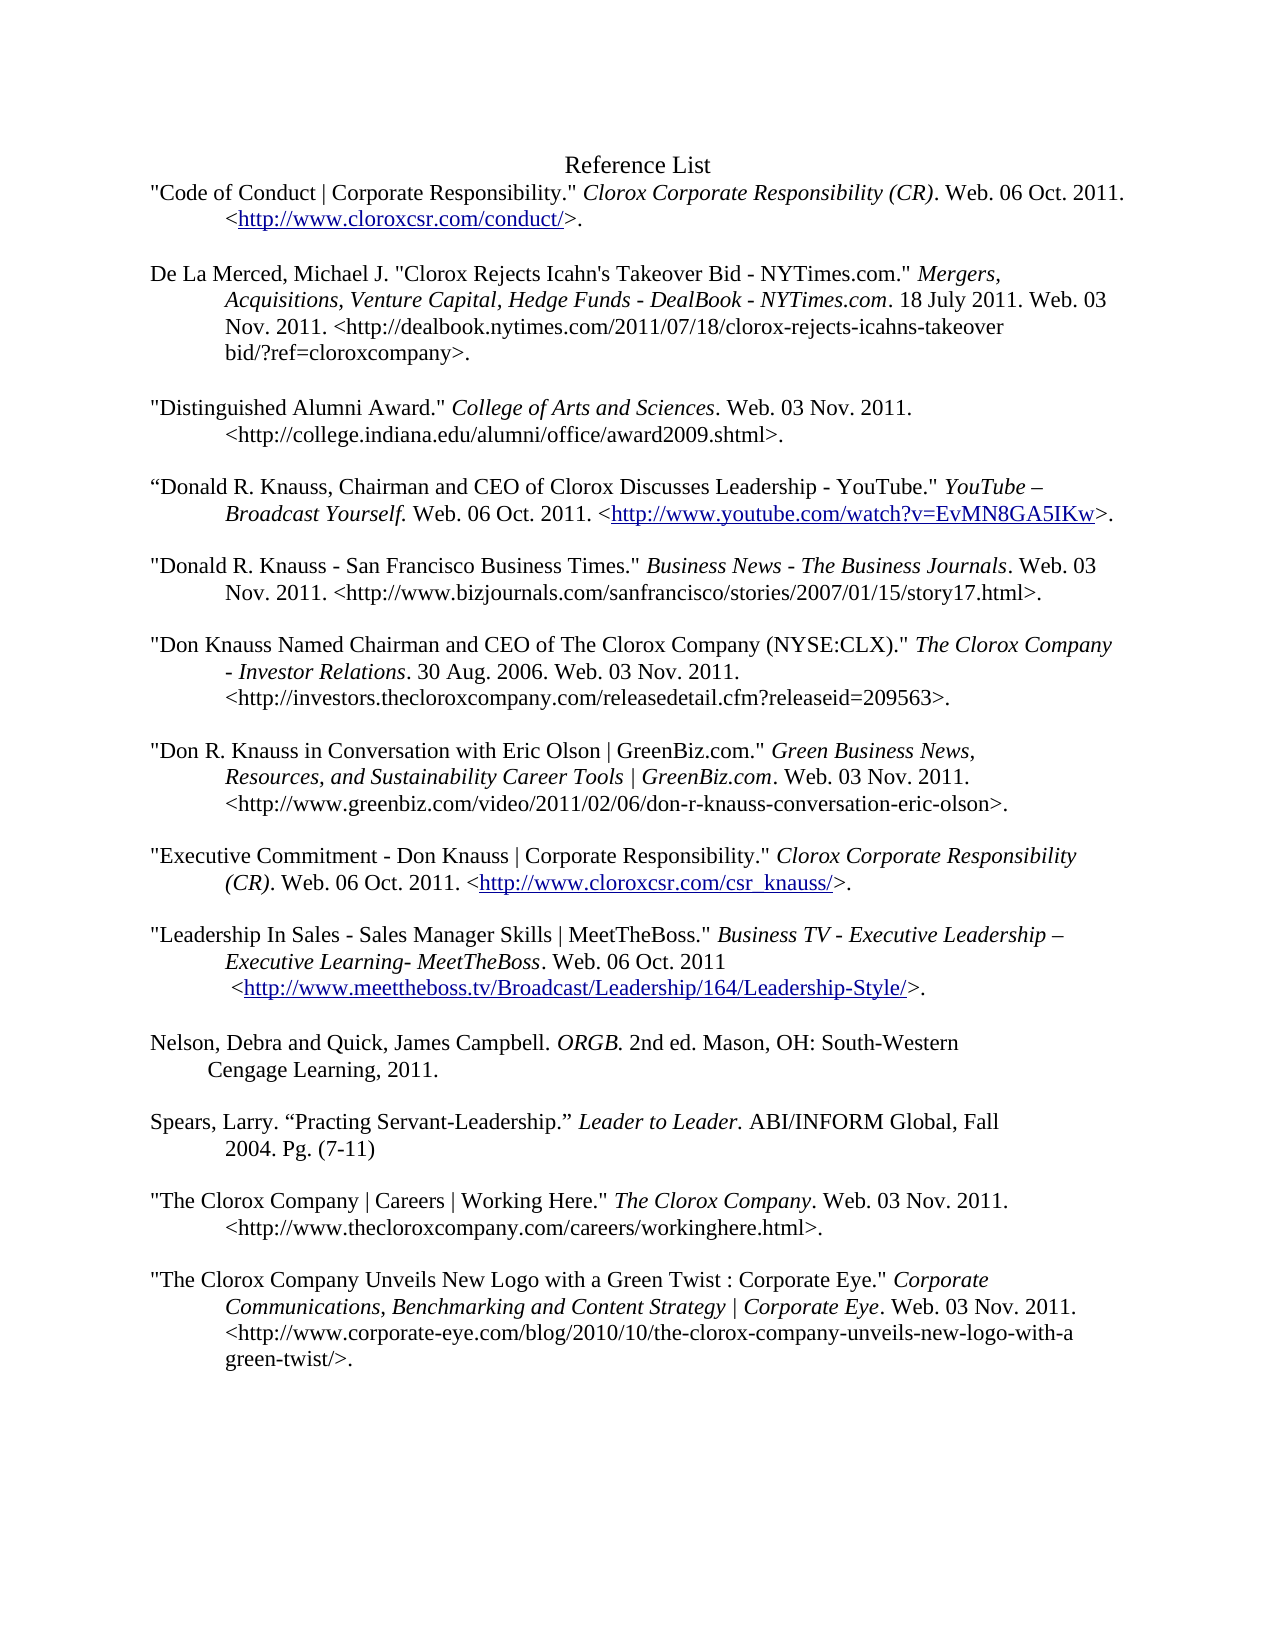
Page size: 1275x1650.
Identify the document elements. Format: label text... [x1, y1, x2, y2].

text <http://www.meettheboss.tv/Broadcast/Leadership/164/Leadership-Style/>. [150, 974, 1125, 1029]
text "Code of Conduct | Corporate Responsibility." Clorox Corporate Responsibility (CR). Web. 06 Oct. 2011. [150, 179, 1125, 205]
text (CR). Web. 06 Oct. 2011. <http://www.cloroxcsr.com/csr_knauss/>. "Leadership In Sales - Sales Manager Skills | MeetTheBoss." Business TV - Executive Leadership – [150, 869, 1125, 948]
text Reference List [150, 150, 1125, 179]
text <http://investors.thecloroxcompany.com/releasedetail.cfm?releaseid=209563>. [150, 684, 1125, 711]
text 2004. Pg. (7-11) [150, 1135, 1125, 1161]
text <http://www.greenbiz.com/video/2011/02/06/don-r-knauss-conversation-eric-olson>. "Executive Commitment - Don Knauss | Corporate Responsibility." Clorox Corporate Responsibility [150, 790, 1125, 869]
text green-twist/>. [150, 1346, 1125, 1427]
text “Donald R. Knauss, Chairman and CEO of Clorox Discusses Leadership - YouTube." YouTube – [150, 473, 1125, 500]
text Spears, Larry. “Practing Servant-Leadership.” Leader to Leader. ABI/INFORM Global, Fall [150, 1108, 1125, 1135]
text "The Clorox Company Unveils New Logo with a Green Twist : Corporate Eye." Corporate [150, 1240, 1125, 1293]
text <http://college.indiana.edu/alumni/office/award2009.shtml>. [150, 421, 1125, 447]
text bid/?ref=cloroxcompany>. [150, 339, 1125, 394]
text Nov. 2011. <http://www.bizjournals.com/sanfrancisco/stories/2007/01/15/story17.html>. [150, 579, 1125, 605]
text "The Clorox Company | Careers | Working Here." The Clorox Company. Web. 03 Nov. 2011. [150, 1187, 1125, 1214]
text Broadcast Yourself. Web. 06 Oct. 2011. <http://www.youtube.com/watch?v=EvMN8GA5IKw>. [150, 500, 1125, 526]
text Nov. 2011. <http://dealbook.nytimes.com/2011/07/18/clorox-rejects-icahns-takeover [150, 313, 1125, 339]
text Nelson, Debra and Quick, James Campbell. ORGB. 2nd ed. Mason, OH: South-Western Cengage Learning, 2011. [150, 1029, 1125, 1082]
text "Don R. Knauss in Conversation with Eric Olson | GreenBiz.com." Green Business News, [150, 737, 1125, 763]
text "Distinguished Alumni Award." College of Arts and Sciences. Web. 03 Nov. 2011. [150, 394, 1125, 421]
text Acquisitions, Venture Capital, Hedge Funds - DealBook - NYTimes.com. 18 July 2011. Web. 03 [150, 287, 1125, 313]
text Communications, Benchmarking and Content Strategy | Corporate Eye. Web. 03 Nov. 2011. [150, 1293, 1125, 1319]
text Resources, and Sustainability Career Tools | GreenBiz.com. Web. 03 Nov. 2011. [150, 763, 1125, 790]
text Executive Learning- MeetTheBoss. Web. 06 Oct. 2011 [150, 948, 1125, 974]
text <http://www.thecloroxcompany.com/careers/workinghere.html>. [150, 1214, 1125, 1240]
text De La Merced, Michael J. "Clorox Rejects Icahn's Takeover Bid - NYTimes.com." Mergers, [150, 260, 1125, 287]
text "Donald R. Knauss - San Francisco Business Times." Business News - The Business Journals. Web. 03 [150, 552, 1125, 579]
text - Investor Relations. 30 Aug. 2006. Web. 03 Nov. 2011. [150, 658, 1125, 684]
text "Don Knauss Named Chairman and CEO of The Clorox Company (NYSE:CLX)." The Clorox Company [150, 632, 1125, 658]
text <http://www.corporate-eye.com/blog/2010/10/the-clorox-company-unveils-new-logo-with-a [150, 1319, 1125, 1346]
text <http://www.cloroxcsr.com/conduct/>. [150, 205, 1125, 260]
